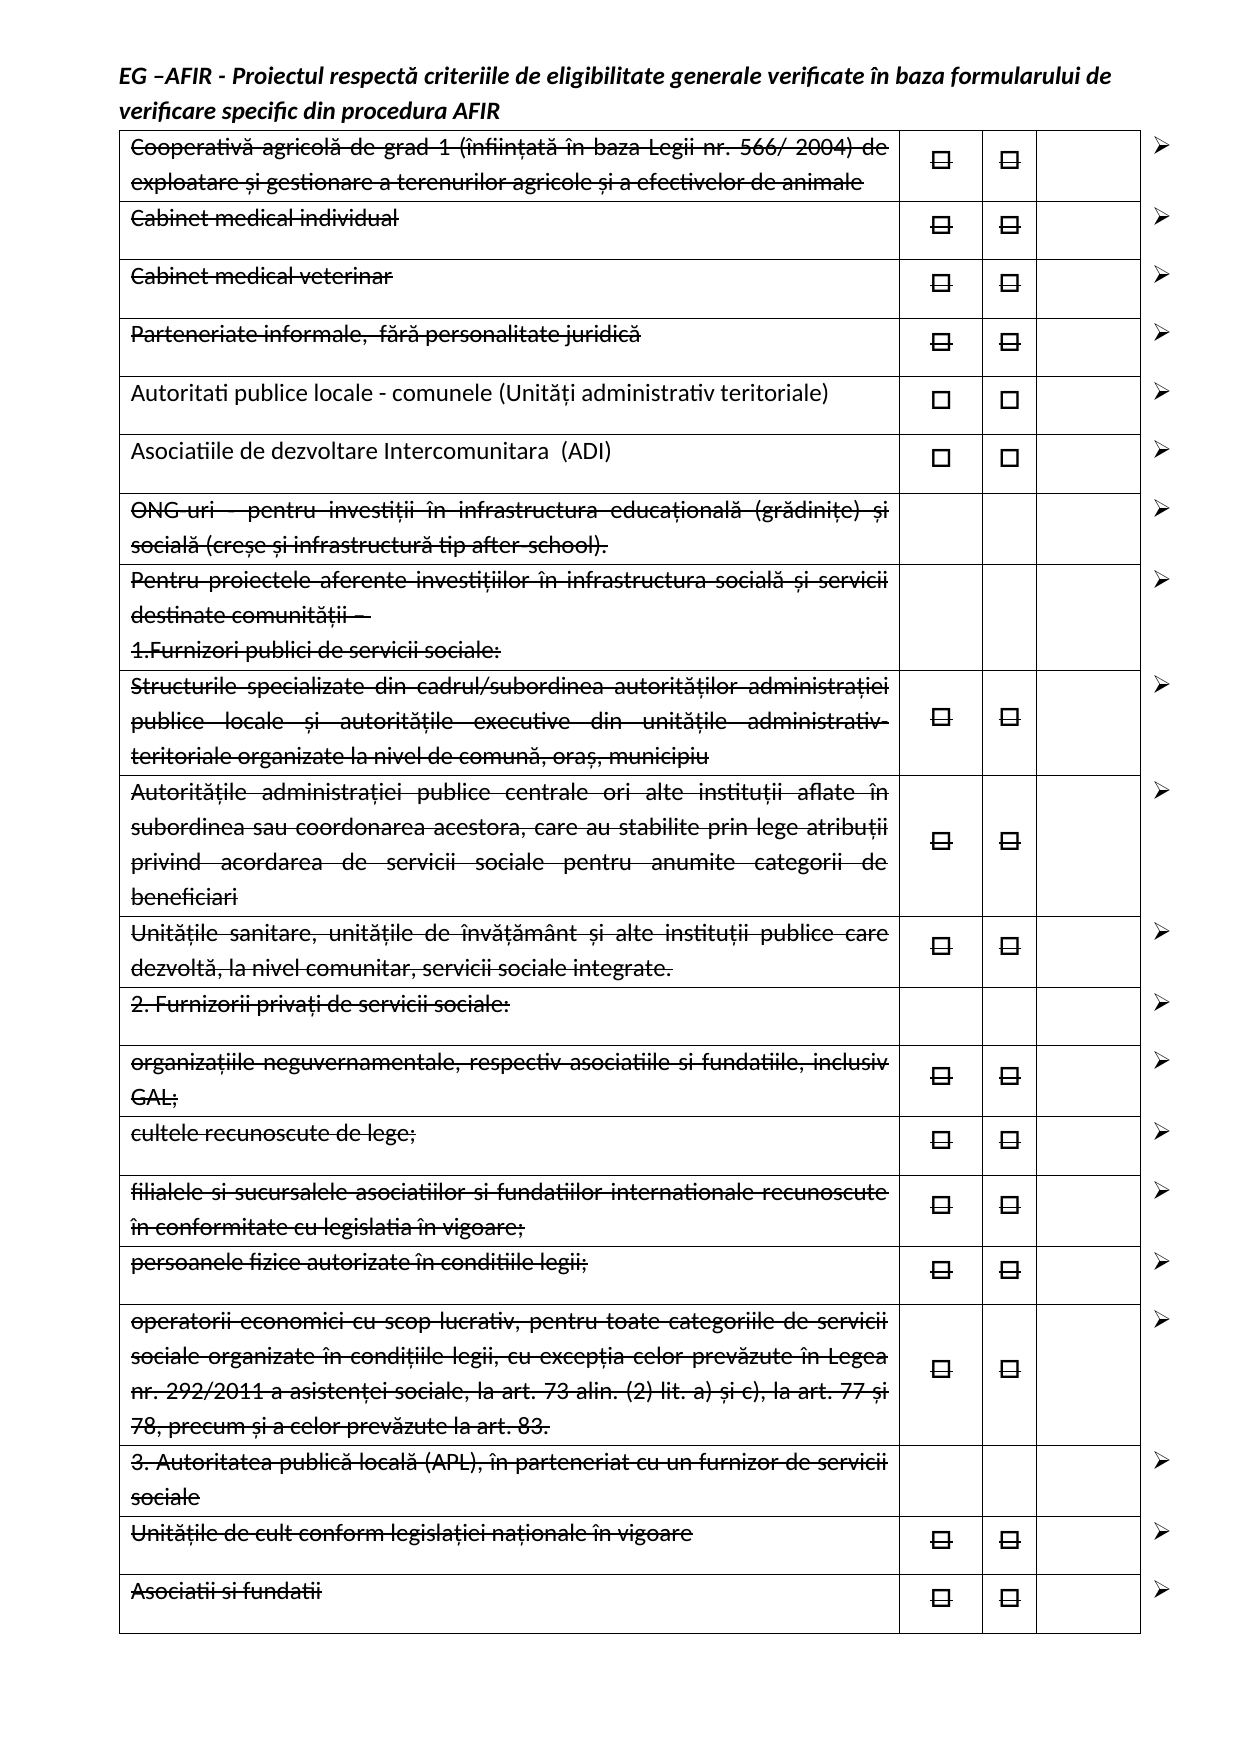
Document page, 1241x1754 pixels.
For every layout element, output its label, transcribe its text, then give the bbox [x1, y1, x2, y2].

table_cell [900, 1176, 982, 1246]
table_cell [1037, 1176, 1140, 1246]
table_cell [983, 435, 1036, 493]
table_cell filialele si sucursalele asociatiilor si fundatiilor internationale recunoscute în conformitate cu legislatia în vigoare; [120, 1176, 899, 1246]
table_cell [900, 1305, 982, 1445]
table_cell [983, 1517, 1036, 1574]
table_cell [1037, 494, 1140, 564]
table_cell [1037, 917, 1140, 987]
table_cell [1037, 1575, 1140, 1632]
table_cell [900, 776, 982, 916]
table_cell Cabinet medical veterinar [120, 260, 899, 317]
table_cell Cabinet medical individual [120, 202, 899, 259]
table_cell Unitățile sanitare, unitățile de învățământ și alte instituții publice care dezvoltă, la nivel comunitar, servicii sociale integrate. [120, 917, 899, 987]
table_cell Structurile specializate din cadrul/subordinea autorităților administrației publice locale și autoritățile executive din unitățile administrativ-teritoriale organizate la nivel de comună, oraș, municipiu [120, 671, 899, 775]
table_cell [1037, 131, 1140, 201]
table_cell [1037, 1046, 1140, 1116]
table_cell organizațiile neguvernamentale, respectiv asociatiile si fundatiile, inclusiv GAL; [120, 1046, 899, 1116]
table_cell [983, 1046, 1036, 1116]
table_cell 3. Autoritatea publică locală (APL), în parteneriat cu un furnizor de servicii sociale [120, 1446, 899, 1516]
table_cell Pentru proiectele aferente investițiilor în infrastructura socială și servicii destinate comunității – 1.Furnizori publici de servicii sociale: [120, 565, 899, 669]
table_cell [983, 1176, 1036, 1246]
table_cell ONG‐uri ‐ pentru investiții în infrastructura educațională (grădinițe) și socială (creşe şi infrastructură tip after‐school). [120, 494, 899, 564]
table_cell [900, 131, 982, 201]
table_cell [1037, 319, 1140, 376]
table_cell [983, 671, 1036, 775]
table_cell [983, 202, 1036, 259]
table_cell [983, 1446, 1036, 1516]
table_cell [1037, 776, 1140, 916]
table_cell [983, 565, 1036, 669]
table_cell [983, 1117, 1036, 1175]
table_cell [1037, 202, 1140, 259]
table_cell [983, 319, 1036, 376]
table_cell [900, 435, 982, 493]
table_cell [983, 1305, 1036, 1445]
table_cell [983, 377, 1036, 434]
table_cell [900, 377, 982, 434]
table_cell [983, 776, 1036, 916]
table_cell [1037, 1305, 1140, 1445]
table_cell Asociatii si fundatii [120, 1575, 899, 1632]
table_cell [983, 494, 1036, 564]
table_cell Asociatiile de dezvoltare Intercomunitara (ADI) [120, 435, 899, 493]
table_cell Unitățile de cult conform legislației naționale în vigoare [120, 1517, 899, 1574]
table_cell [1037, 1446, 1140, 1516]
table_cell [900, 1046, 982, 1116]
table_cell [900, 917, 982, 987]
table_cell 2. Furnizorii privați de servicii sociale: [120, 988, 899, 1045]
table_cell Autoritățile administrației publice centrale ori alte instituții aflate în subordinea sau coordonarea acestora, care au stabilite prin lege atribuții privind acordarea de servicii sociale pentru anumite categorii de beneficiari [120, 776, 899, 916]
table_cell [1037, 565, 1140, 669]
table_cell persoanele fizice autorizate în conditiile legii; [120, 1247, 899, 1304]
table_cell [1037, 435, 1140, 493]
table_cell operatorii economici cu scop lucrativ, pentru toate categoriile de servicii sociale organizate în condiţiile legii, cu excepţia celor prevăzute în Legea nr. 292/2011 a asistenței sociale, la art. 73 alin. (2) lit. a) şi c), la art. 77 şi 78, precum şi a celor prevăzute la art. 83. [120, 1305, 899, 1445]
table_cell [983, 1247, 1036, 1304]
table_cell [900, 1575, 982, 1632]
table_cell [983, 917, 1036, 987]
table_cell [900, 1446, 982, 1516]
table_cell [900, 260, 982, 317]
table_cell [983, 988, 1036, 1045]
table_cell [900, 1247, 982, 1304]
table_cell [1037, 260, 1140, 317]
table_cell cultele recunoscute de lege; [120, 1117, 899, 1175]
table_cell [900, 1517, 982, 1574]
table_cell [900, 988, 982, 1045]
table_cell [1037, 671, 1140, 775]
table_cell Autoritati publice locale - comunele (Unități administrativ teritoriale) [120, 377, 899, 434]
table_cell [983, 1575, 1036, 1632]
table_cell [1037, 377, 1140, 434]
table_cell Parteneriate informale, fără personalitate juridică [120, 319, 899, 376]
table_cell [900, 565, 982, 669]
table_cell [983, 131, 1036, 201]
table_cell [900, 202, 982, 259]
table_cell [1037, 1247, 1140, 1304]
table_cell [1037, 988, 1140, 1045]
table_cell [900, 319, 982, 376]
table_cell [983, 260, 1036, 317]
table_cell [1037, 1517, 1140, 1574]
table_cell [900, 1117, 982, 1175]
table_cell [1037, 1117, 1140, 1175]
table_cell Cooperativă agricolă de grad 1 (înfiinţată în baza Legii nr. 566/ 2004) de exploatare şi gestionare a terenurilor agricole şi a efectivelor de animale [120, 131, 899, 201]
table_cell [900, 671, 982, 775]
table_cell [900, 494, 982, 564]
